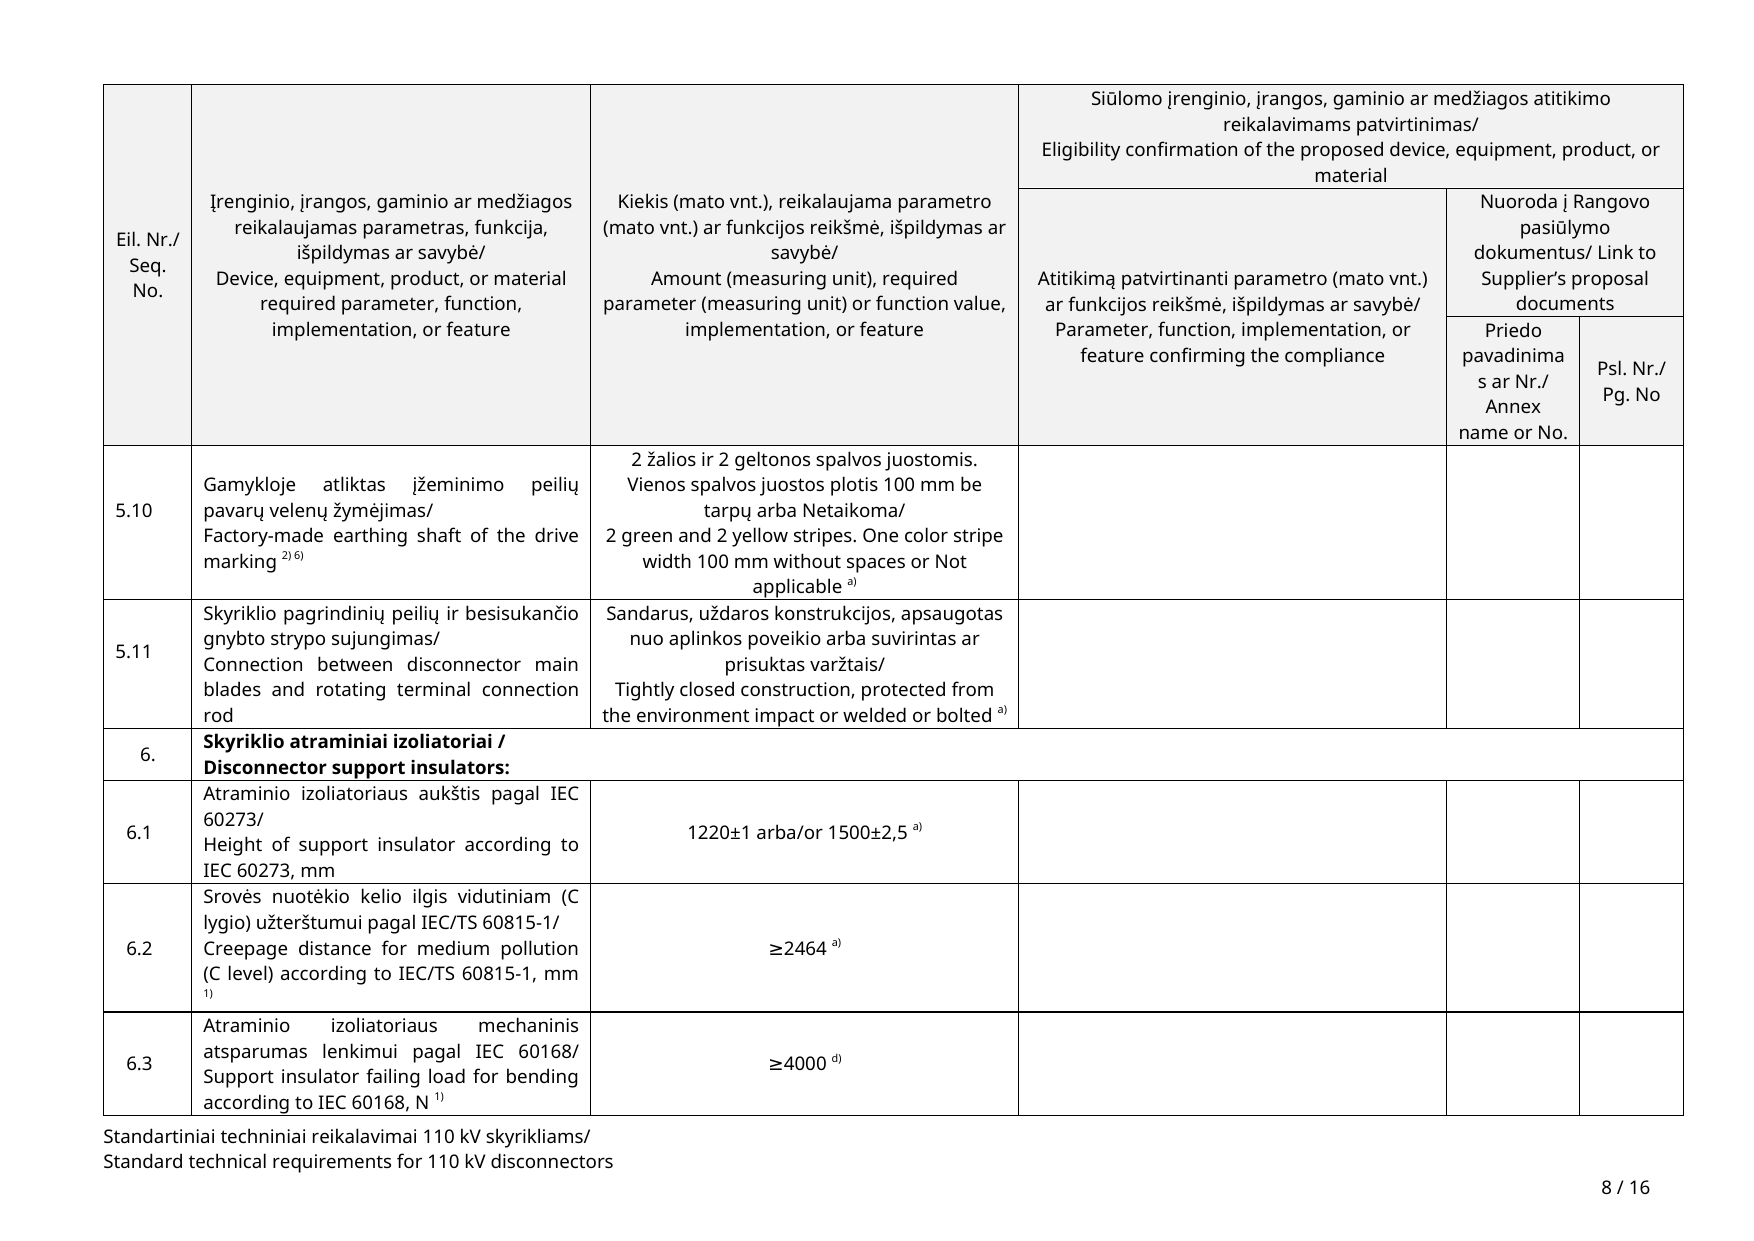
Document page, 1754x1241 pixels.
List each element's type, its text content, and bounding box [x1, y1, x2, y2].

table_cell Srovės nuotėkio kelio ilgis vidutiniam (C lygio) užterštumui pagal IEC/TS 60815-1/ Creepage distance for medium pollution (C level) according to IEC/TS 60815-1, mm 1) [192, 884, 590, 1011]
table_cell [104, 884, 191, 1011]
table_cell [1447, 446, 1579, 599]
table_cell Nuoroda į Rangovo pasiūlymo dokumentus/ Link to Supplier’s proposal documents [1447, 189, 1683, 316]
table_cell Gamykloje atliktas įžeminimo peilių pavarų velenų žymėjimas/ Factory-made earthing shaft of the drive marking 2) 6) [192, 446, 590, 599]
table_cell [1019, 781, 1446, 883]
table_header Eil. Nr./ Seq. No. [104, 85, 191, 445]
table_cell [1580, 781, 1683, 883]
table_cell [1580, 600, 1683, 728]
table_cell Atraminio izoliatoriaus aukštis pagal IEC 60273/ Height of support insulator according to IEC 60273, mm [192, 781, 590, 883]
table_cell [1447, 884, 1579, 1011]
table_cell [1580, 1013, 1683, 1114]
table_cell [1580, 446, 1683, 599]
table_cell Atraminio izoliatoriaus mechaninis atsparumas lenkimui pagal IEC 60168/ Support insulator failing load for bending according to IEC 60168, N 1) [192, 1013, 590, 1114]
table_cell 6. [104, 729, 191, 780]
table_header Įrenginio, įrangos, gaminio ar medžiagos reikalaujamas parametras, funkcija, išpildymas ar savybė/ Device, equipment, product, or material required parameter, function, implementation, or feature [192, 85, 590, 445]
table_cell [104, 600, 191, 728]
table_cell ≥2464 a) [591, 884, 1018, 1011]
table_cell [1019, 884, 1446, 1011]
table_cell [1447, 781, 1579, 883]
table_cell Skyriklio atraminiai izoliatoriai / Disconnector support insulators: [192, 729, 1683, 780]
table_cell [1447, 600, 1579, 728]
table_cell Atitikimą patvirtinanti parametro (mato vnt.) ar funkcijos reikšmė, išpildymas ar savybė/ Parameter, function, implementation, or feature confirming the compliance [1019, 189, 1446, 445]
table_header Kiekis (mato vnt.), reikalaujama parametro (mato vnt.) ar funkcijos reikšmė, išpildymas ar savybė/ Amount (measuring unit), required parameter (measuring unit) or function value, implementation, or feature [591, 85, 1018, 445]
table_cell 1220±1 arba/or 1500±2,5 a) [591, 781, 1018, 883]
table_cell [1019, 1013, 1446, 1114]
table_cell Skyriklio pagrindinių peilių ir besisukančio gnybto strypo sujungimas/ Connection between disconnector main blades and rotating terminal connection rod [192, 600, 590, 728]
table_cell 2 žalios ir 2 geltonos spalvos juostomis. Vienos spalvos juostos plotis 100 mm be tarpų arba Netaikoma/ 2 green and 2 yellow stripes. One color stripe width 100 mm without spaces or Not applicable a) [591, 446, 1018, 599]
table_cell Psl. Nr./ Pg. No [1580, 317, 1683, 445]
table_cell [1019, 446, 1446, 599]
table_cell [1019, 600, 1446, 728]
table_cell [1580, 884, 1683, 1011]
table_cell Priedo pavadinimas ar Nr./ Annex name or No. [1447, 317, 1579, 445]
table_cell [104, 1013, 191, 1114]
table_cell Sandarus, uždaros konstrukcijos, apsaugotas nuo aplinkos poveikio arba suvirintas ar prisuktas varžtais/ Tightly closed construction, protected from the environment impact or welded or bolted a) [591, 600, 1018, 728]
table_cell ≥4000 d) [591, 1013, 1018, 1114]
table_cell [104, 781, 191, 883]
table_cell [104, 446, 191, 599]
table_cell [1447, 1013, 1579, 1114]
table_header Siūlomo įrenginio, įrangos, gaminio ar medžiagos atitikimo reikalavimams patvirtinimas/ Eligibility confirmation of the proposed device, equipment, product, or material [1019, 85, 1683, 187]
